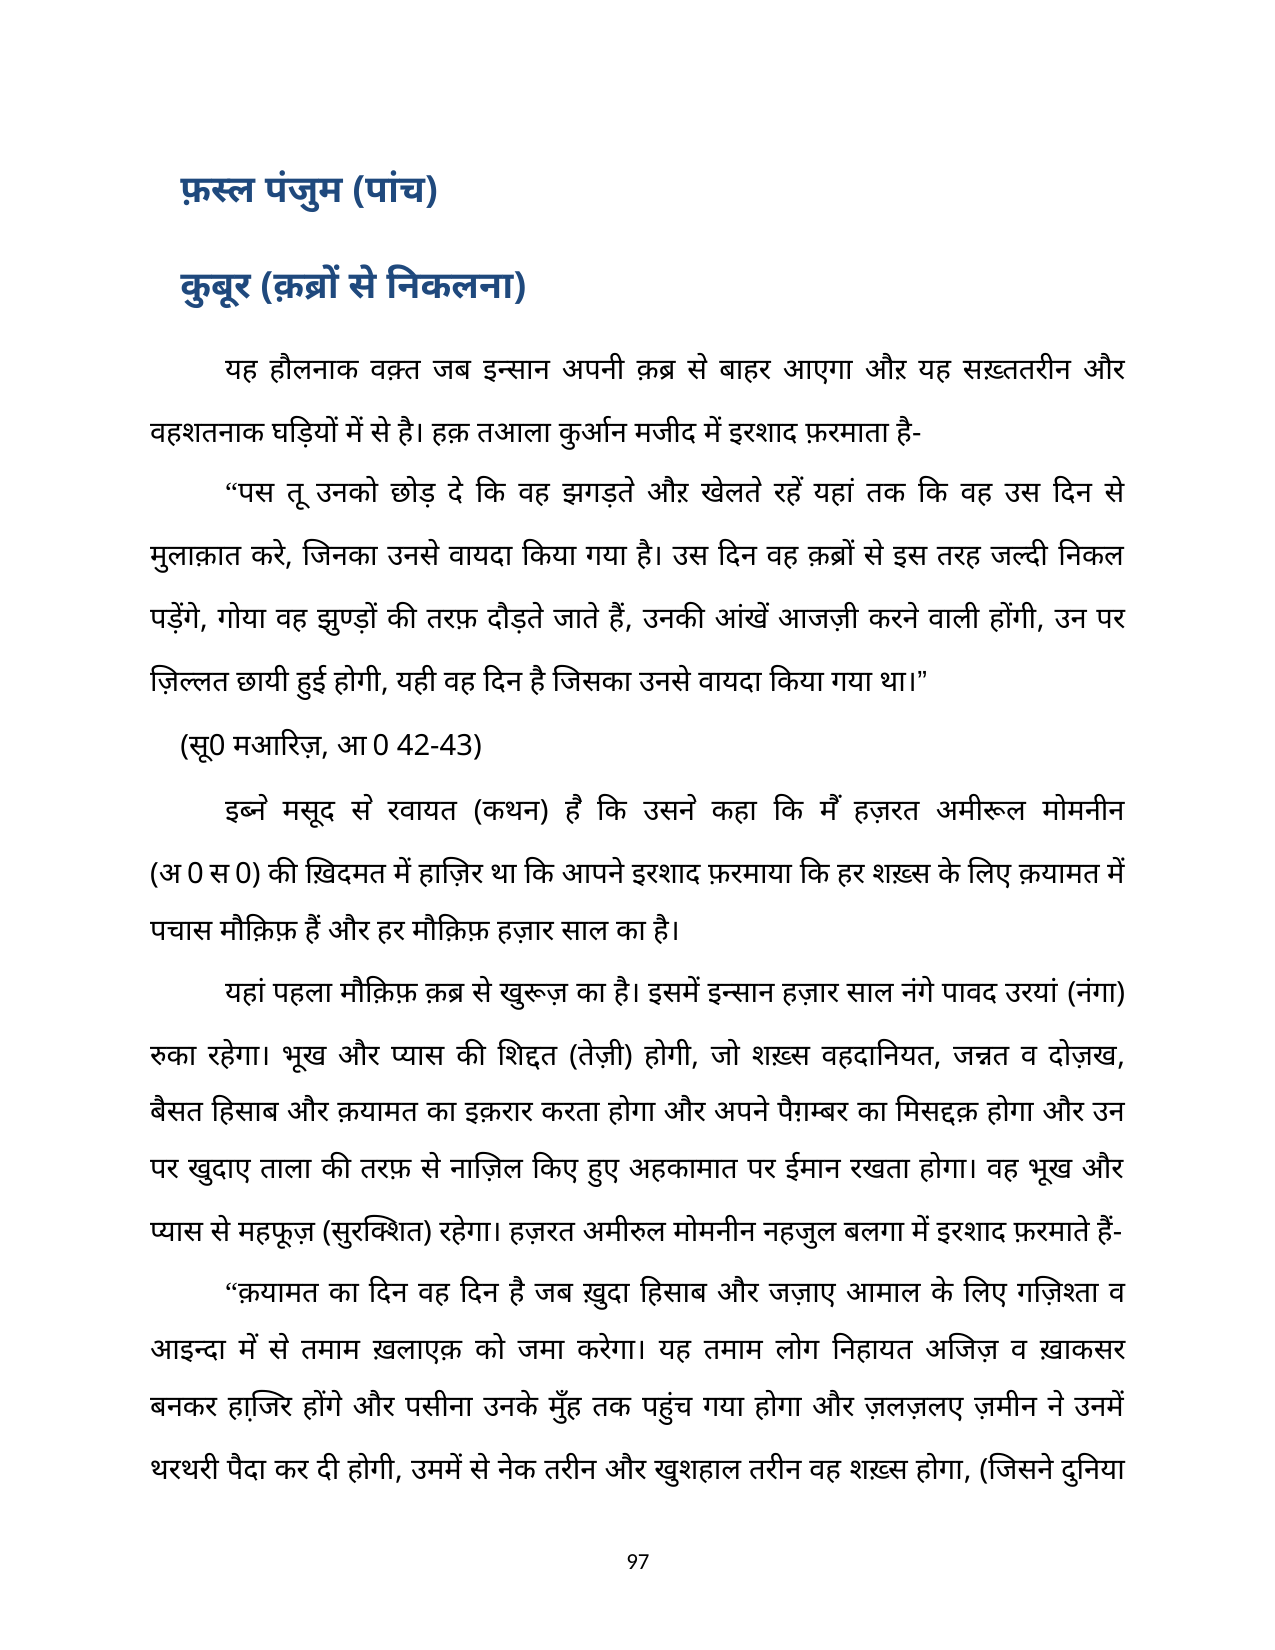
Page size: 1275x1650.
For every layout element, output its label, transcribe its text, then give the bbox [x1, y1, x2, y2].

text “पस तू उनको छोड़ दे कि वह झगड़ते औऱ खेलते रहें यहां तक कि वह उस दिन से मुलाक़ात करे, जिनका उनसे वायदा किया गया है। उस दिन वह क़ब्रों से इस तरह जल्दी निकल पड़ेंगे, गोया वह झुण्ड़ों की तरफ़ दौड़ते जाते हैं, उनकी आंखें आजज़ी करने वाली होंगी, उन पर ज़िल्लत छायी हुई होगी, यही वह दिन है जिसका उनसे वायदा किया गया था।” [150, 476, 1125, 703]
subtitle फ़स्ल पंजुम (पांच) [150, 162, 1125, 218]
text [150, 1275, 1125, 1491]
subtitle कुबूर (क़ब्रों से निकलना) [150, 258, 1125, 313]
text यहां पहला मौक़िफ़ क़ब्र से खुरूज़ का है। इसमें इन्सान हज़ार साल नंगे पावद उरयां (नंगा) रुका रहेगा। भूख और प्यास की शिद्दत (तेज़ी) होगी, जो शख़्स वहदानियत, जन्नत व दोज़ख, बैसत हिसाब और क़यामत का इक़रार करता होगा और अपने पैग़म्बर का मिसद्दक़ होगा और उन पर खुदाए ताला की तरफ़ से नाज़िल किए हुए अहकामात पर ईमान रखता होगा। वह भूख और प्यास से महफूज़ (सुरक्शित) रहेगा। हज़रत अमीरुल मोमनीन नहजुल बलगा में इरशाद फ़रमाते हैं- [150, 971, 1125, 1253]
text यह हौलनाक वक़्त जब इन्सान अपनी क़ब्र से बाहर आएगा औऱ यह सख़्ततरीन और वहशतनाक घड़ियों में से है। हक़ तआला कुर्आन मजीद में इरशाद फ़रमाता है- [150, 353, 1125, 454]
text इब्ने मसूद से रवायत (कथन) है कि उसने कहा कि मैं हज़रत अमीरूल मोमनीन (अ0स0) की ख़िदमत में हाज़िर था कि आपने इरशाद फ़रमाया कि हर शख़्स के लिए क़यामत में पचास मौक़िफ़ हैं और हर मौक़िफ़ हज़ार साल का है। [150, 789, 1125, 952]
text (सू0 मआरिज़, आ0 42-43) [150, 725, 1125, 768]
